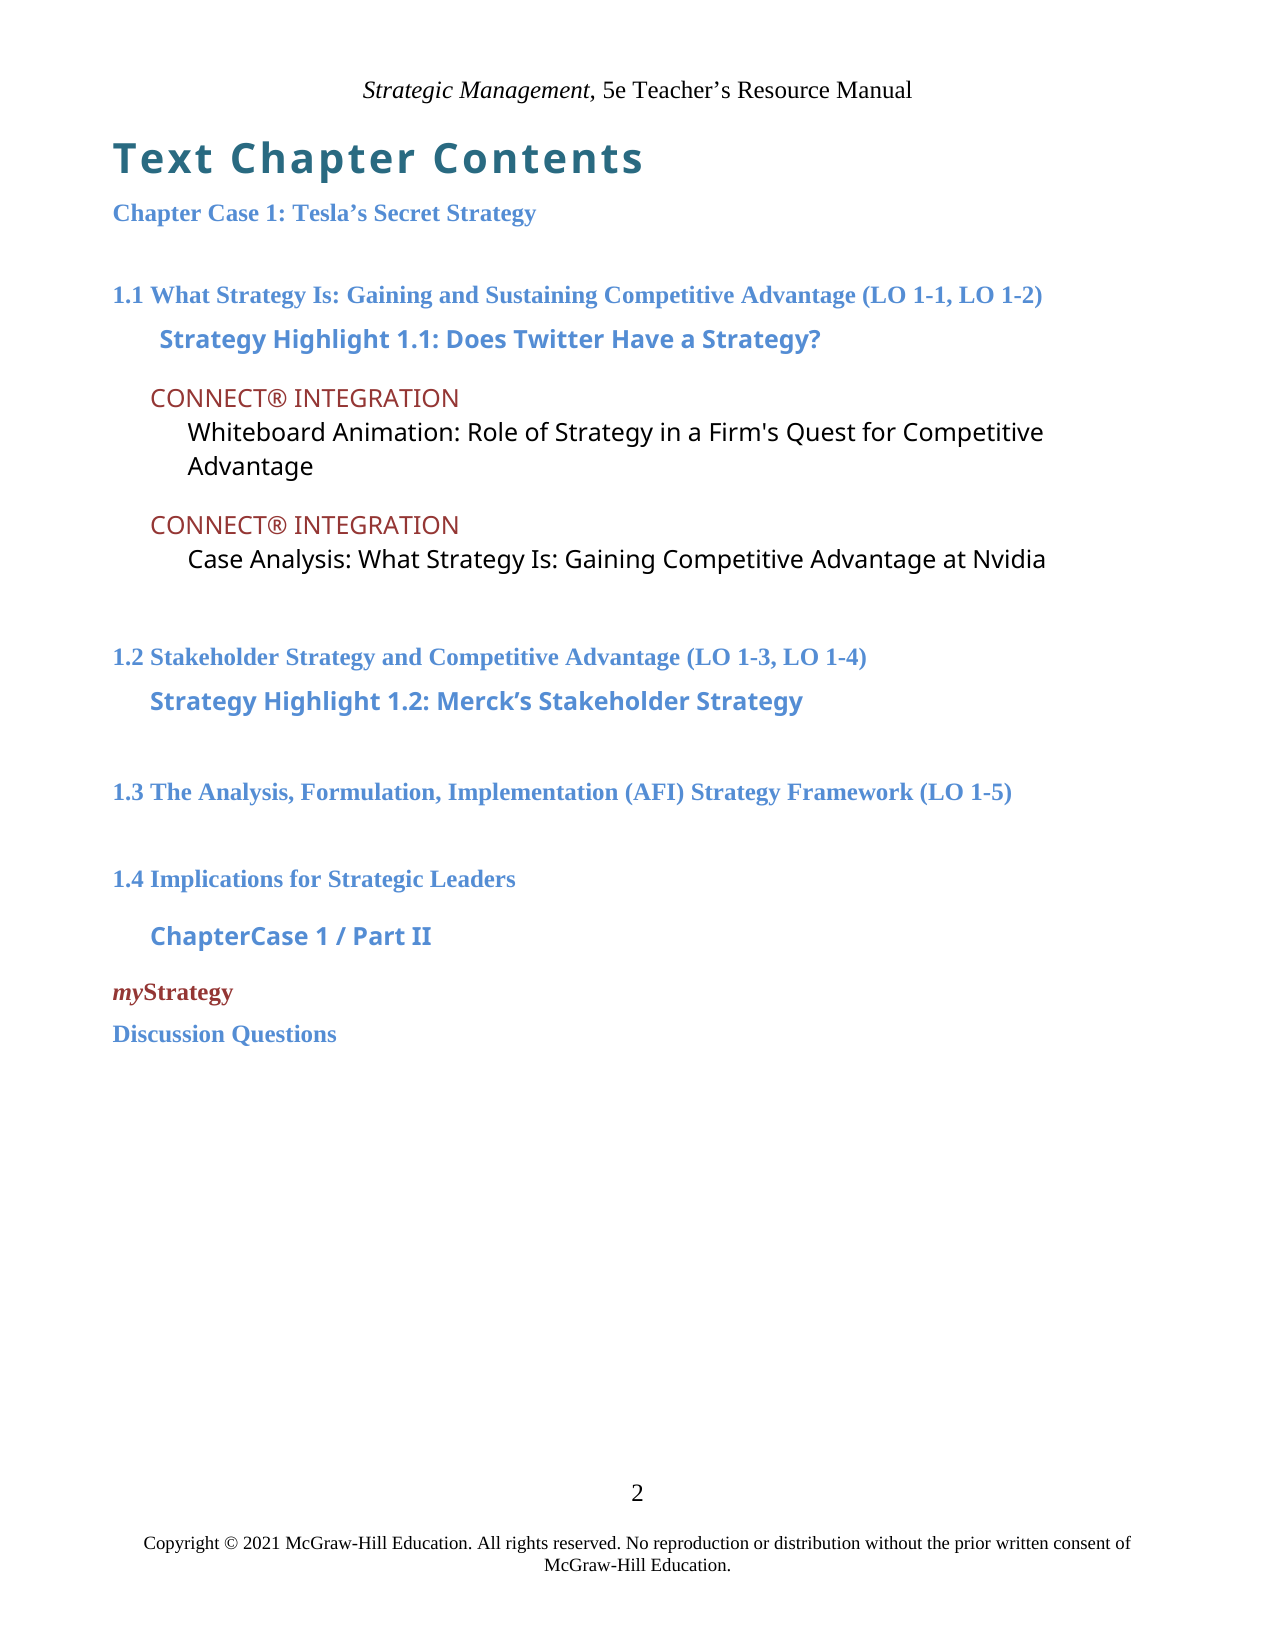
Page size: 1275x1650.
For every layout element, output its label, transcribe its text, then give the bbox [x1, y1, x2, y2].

text 1.1 What Strategy Is: Gaining and Sustaining Competitive Advantage (LO 1-1, LO 1-2) [112, 281, 1162, 309]
text 1.2 Stakeholder Strategy and Competitive Advantage (LO 1-3, LO 1-4) [112, 642, 1162, 671]
text Strategy Highlight 1.2: Merck’s Stakeholder Strategy [112, 684, 1162, 718]
text CONNECT® INTEGRATION Case Analysis: What Strategy Is: Gaining Competitive Advantage at Nvidia [150, 508, 1162, 576]
text Discussion Questions [112, 1019, 1162, 1047]
text ChapterCase 1 / Part II [150, 918, 1162, 952]
text 1.4 Implications for Strategic Leaders [112, 864, 1162, 893]
text CONNECT® INTEGRATION Whiteboard Animation: Role of Strategy in a Firm's Quest for Competitive Advantage [150, 381, 1162, 483]
text myStrategy [112, 977, 1162, 1006]
text Chapter Case 1: Tesla’s Secret Strategy [112, 198, 1162, 227]
text 1.3 The Analysis, Formulation, Implementation (AFI) Strategy Framework (LO 1-5) [112, 777, 1162, 806]
text Text Chapter Contents [112, 129, 1162, 186]
text Strategy Highlight 1.1: Does Twitter Have a Strategy? [112, 322, 1162, 356]
